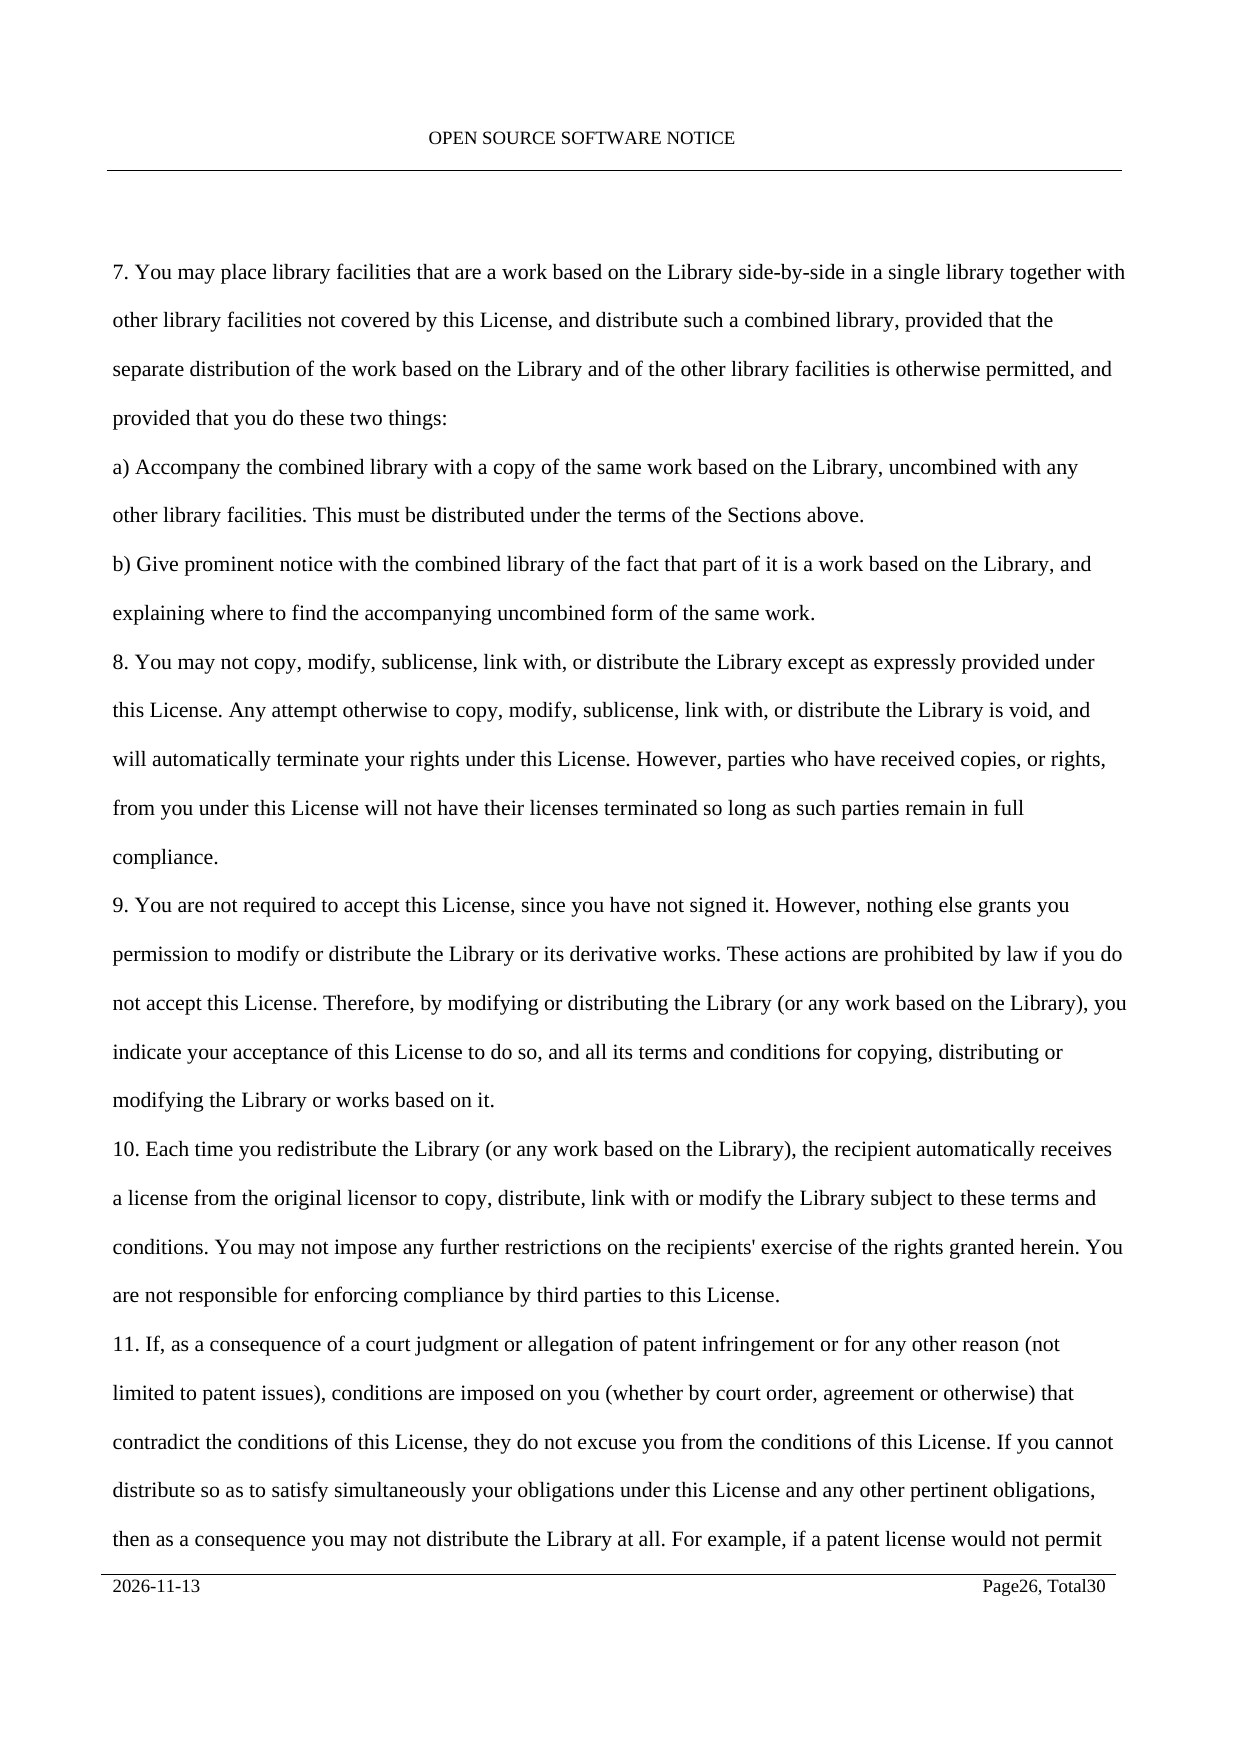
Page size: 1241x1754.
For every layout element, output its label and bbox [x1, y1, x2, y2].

text [112, 206, 1128, 1555]
